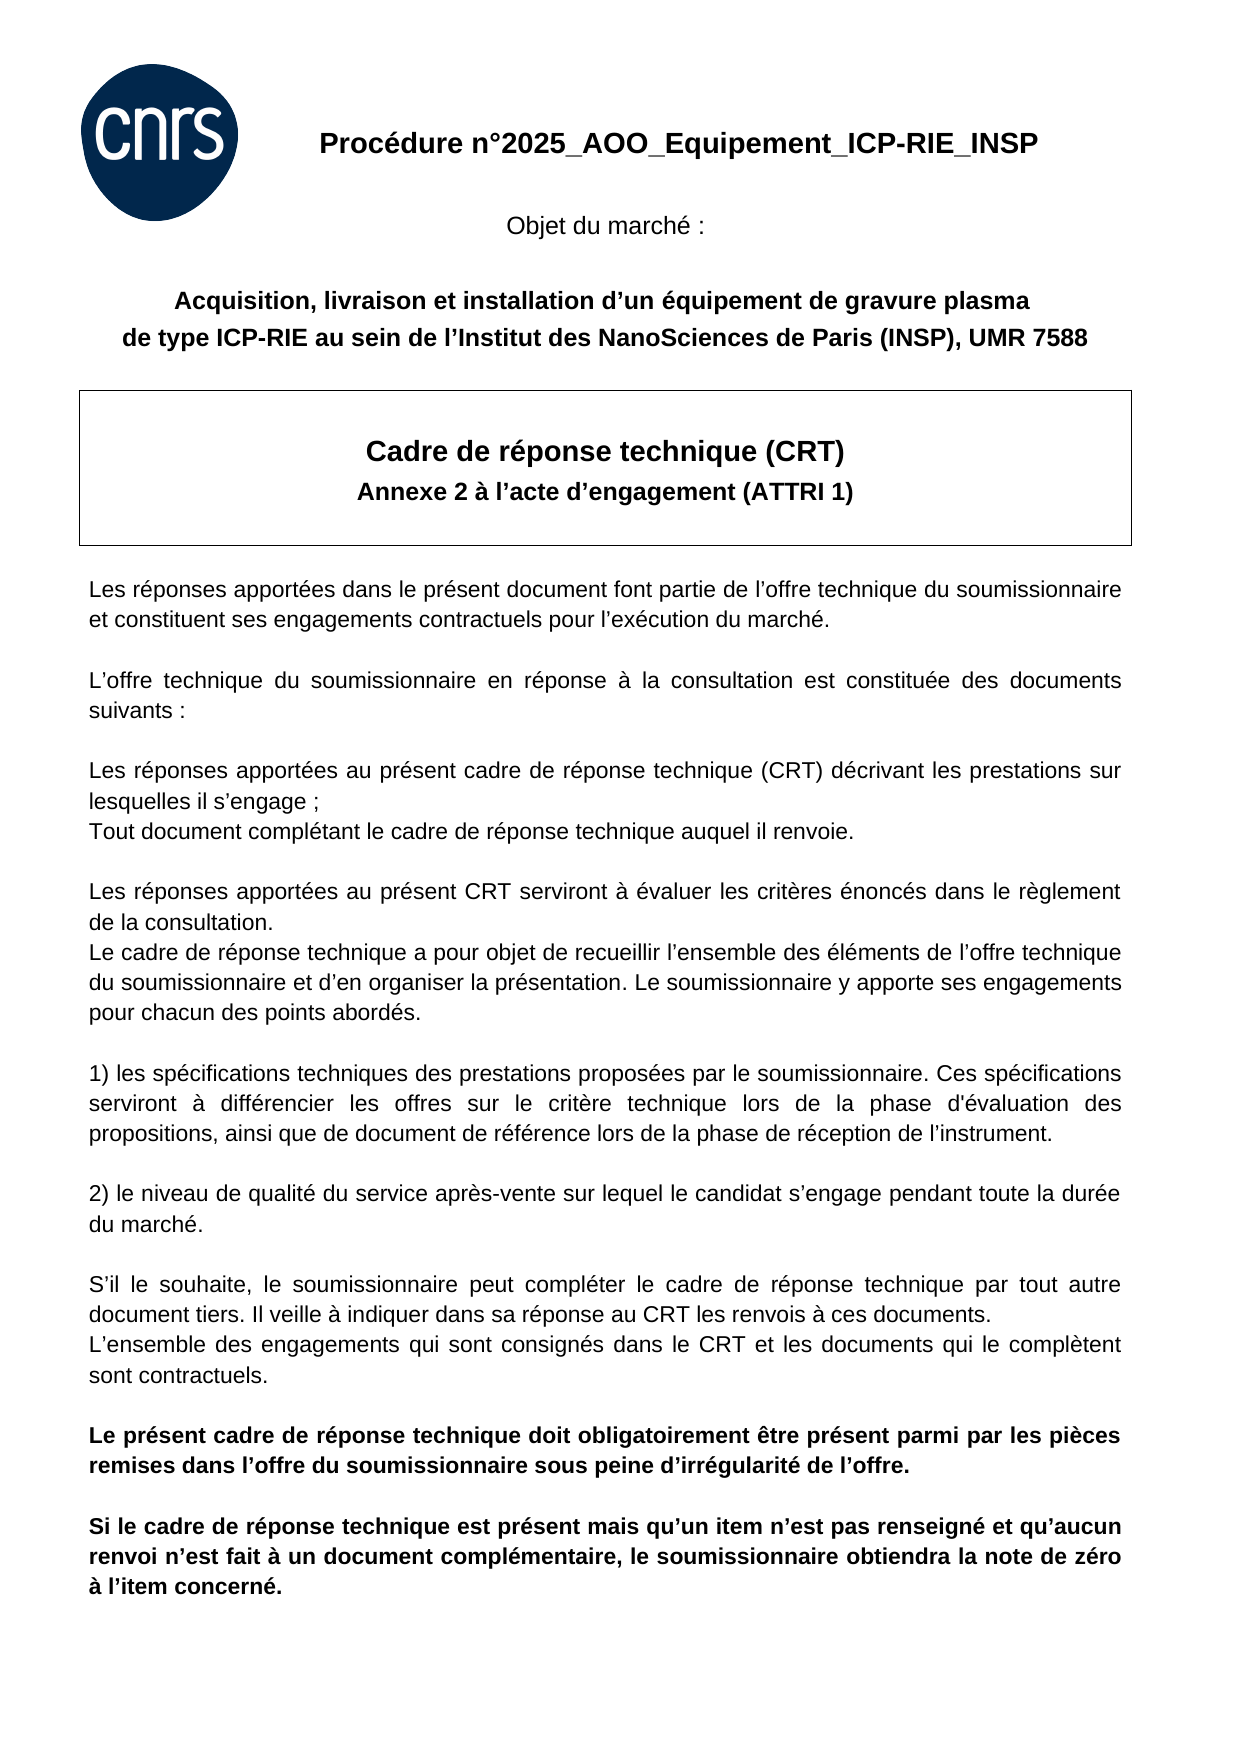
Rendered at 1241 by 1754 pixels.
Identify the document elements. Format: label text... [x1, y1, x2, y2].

text L’offre technique du soumissionnaire en réponse à la consultation est constituée des documents suivants : [89, 667, 1122, 723]
text S’il le souhaite, le soumissionnaire peut compléter le cadre de réponse technique par tout autre document tiers. Il veille à indiquer dans sa réponse au CRT les renvois à ces documents. [89, 1271, 1122, 1327]
text Objet du marché : [89, 202, 1122, 240]
text 2) le niveau de qualité du service après-vente sur lequel le candidat s’engage pendant toute la durée du marché. [89, 1180, 1122, 1237]
text Le cadre de réponse technique a pour objet de recueillir l’ensemble des éléments de l’offre technique du soumissionnaire et d’en organiser la présentation. Le soumissionnaire y apporte ses engagements pour chacun des points abordés. [89, 939, 1122, 1025]
text Les réponses apportées au présent CRT serviront à évaluer les critères énoncés dans le règlement de la consultation. [89, 878, 1122, 935]
text Les réponses apportées au présent cadre de réponse technique (CRT) décrivant les prestations sur lesquelles il s’engage ; [89, 757, 1122, 814]
text 1) les spécifications techniques des prestations proposées par le soumissionnaire. Ces spécifications serviront à différencier les offres sur le critère technique lors de la phase d'évaluation des propositions, ainsi que de document de référence lors de la phase de réception de l’instrument. [89, 1059, 1122, 1146]
text Procédure n°2025_AOO_Equipement_ICP-RIE_INSP [241, 126, 1122, 160]
text Les réponses apportées dans le présent document font partie de l’offre technique du soumissionnaire et constituent ses engagements contractuels pour l’exécution du marché. [89, 576, 1122, 633]
text Le présent cadre de réponse technique doit obligatoirement être présent parmi par les pièces remises dans l’offre du soumissionnaire sous peine d’irrégularité de l’offre. [89, 1422, 1122, 1478]
text Tout document complétant le cadre de réponse technique auquel il renvoie. [89, 818, 1122, 844]
text Annexe 2 à l’acte d’engagement (ATTRI 1) [89, 468, 1122, 505]
text Si le cadre de réponse technique est présent mais qu’un item n’est pas renseigné et qu’aucun renvoi n’est fait à un document complémentaire, le soumissionnaire obtiendra la note de zéro à l’item concerné. [89, 1513, 1122, 1599]
text L’ensemble des engagements qui sont consignés dans le CRT et les documents qui le complètent sont contractuels. [89, 1331, 1122, 1388]
text Acquisition, livraison et installation d’un équipement de gravure plasma de type ICP-RIE au sein de l’Institut des NanoSciences de Paris (INSP), UMR 7588 [89, 277, 1122, 352]
text Cadre de réponse technique (CRT) [89, 430, 1122, 468]
picture [78, 62, 241, 223]
